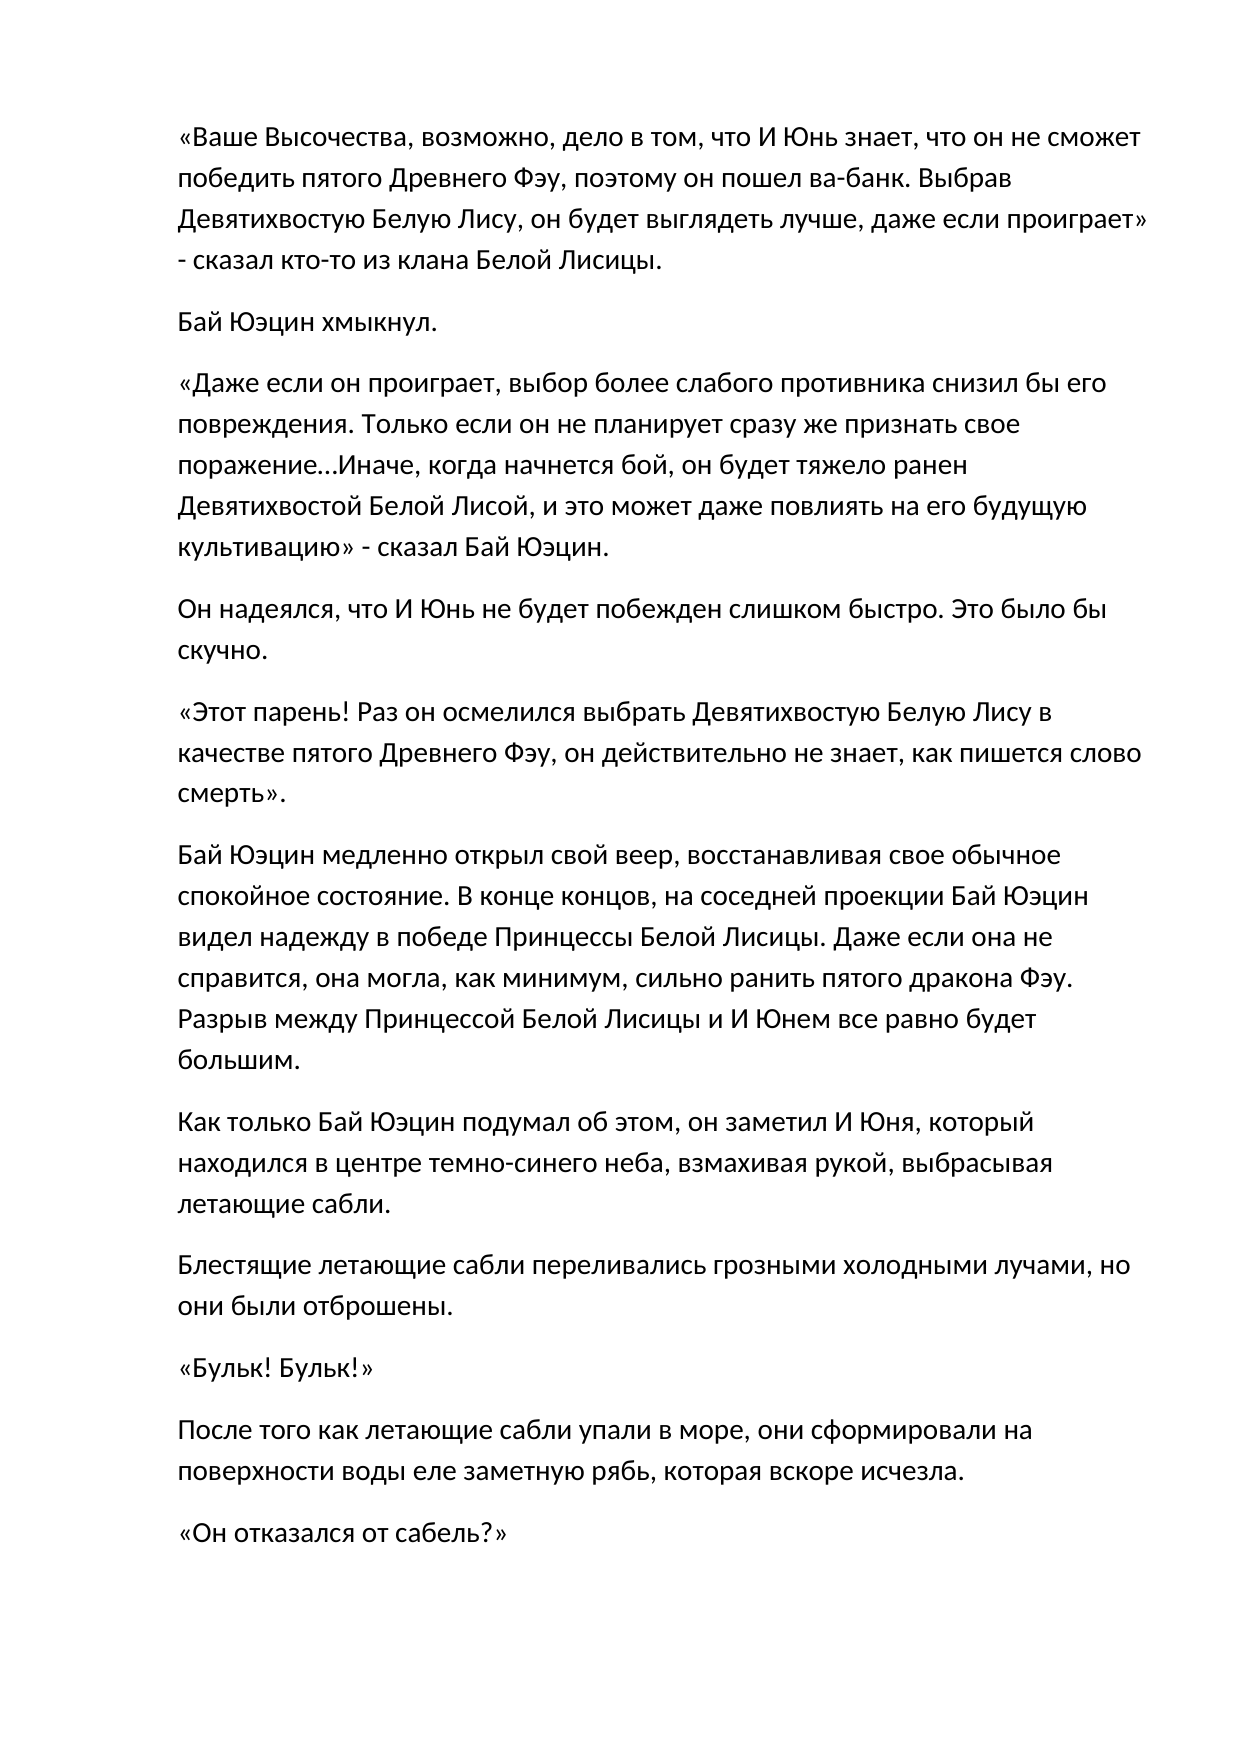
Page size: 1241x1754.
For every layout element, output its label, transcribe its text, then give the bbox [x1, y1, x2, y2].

text «Он отказался от сабель?» [177, 1514, 1152, 1549]
text «Этот парень! Раз он осмелился выбрать Девятихвостую Белую Лису в качестве пятого Древнего Фэу, он действительно не знает, как пишется слово смерть». [177, 693, 1152, 810]
text «Ваше Высочества, возможно, дело в том, что И Юнь знает, что он не сможет победить пятого Древнего Фэу, поэтому он пошел ва-банк. Выбрав Девятихвостую Белую Лису, он будет выглядеть лучше, даже если проиграет» - сказал кто-то из клана Белой Лисицы. [177, 118, 1152, 277]
text После того как летающие сабли упали в море, они сформировали на поверхности воды еле заметную рябь, которая вскоре исчезла. [177, 1411, 1152, 1487]
text Бай Юэцин медленно открыл свой веер, восстанавливая свое обычное спокойное состояние. В конце концов, на соседней проекции Бай Юэцин видел надежду в победе Принцессы Белой Лисицы. Даже если она не справится, она могла, как минимум, сильно ранить пятого дракона Фэу. Разрыв между Принцессой Белой Лисицы и И Юнем все равно будет большим. [177, 836, 1152, 1077]
text Как только Бай Юэцин подумал об этом, он заметил И Юня, который находился в центре темно-синего неба, взмахивая рукой, выбрасывая летающие сабли. [177, 1103, 1152, 1220]
text Блестящие летающие сабли переливались грозными холодными лучами, но они были отброшены. [177, 1246, 1152, 1323]
text Бай Юэцин хмыкнул. [177, 303, 1152, 338]
text Он надеялся, что И Юнь не будет побежден слишком быстро. Это было бы скучно. [177, 590, 1152, 667]
text «Бульк! Бульк!» [177, 1349, 1152, 1385]
text «Даже если он проиграет, выбор более слабого противника снизил бы его повреждения. Только если он не планирует сразу же признать свое поражение…Иначе, когда начнется бой, он будет тяжело ранен Девятихвостой Белой Лисой, и это может даже повлиять на его будущую культивацию» - сказал Бай Юэцин. [177, 364, 1152, 564]
